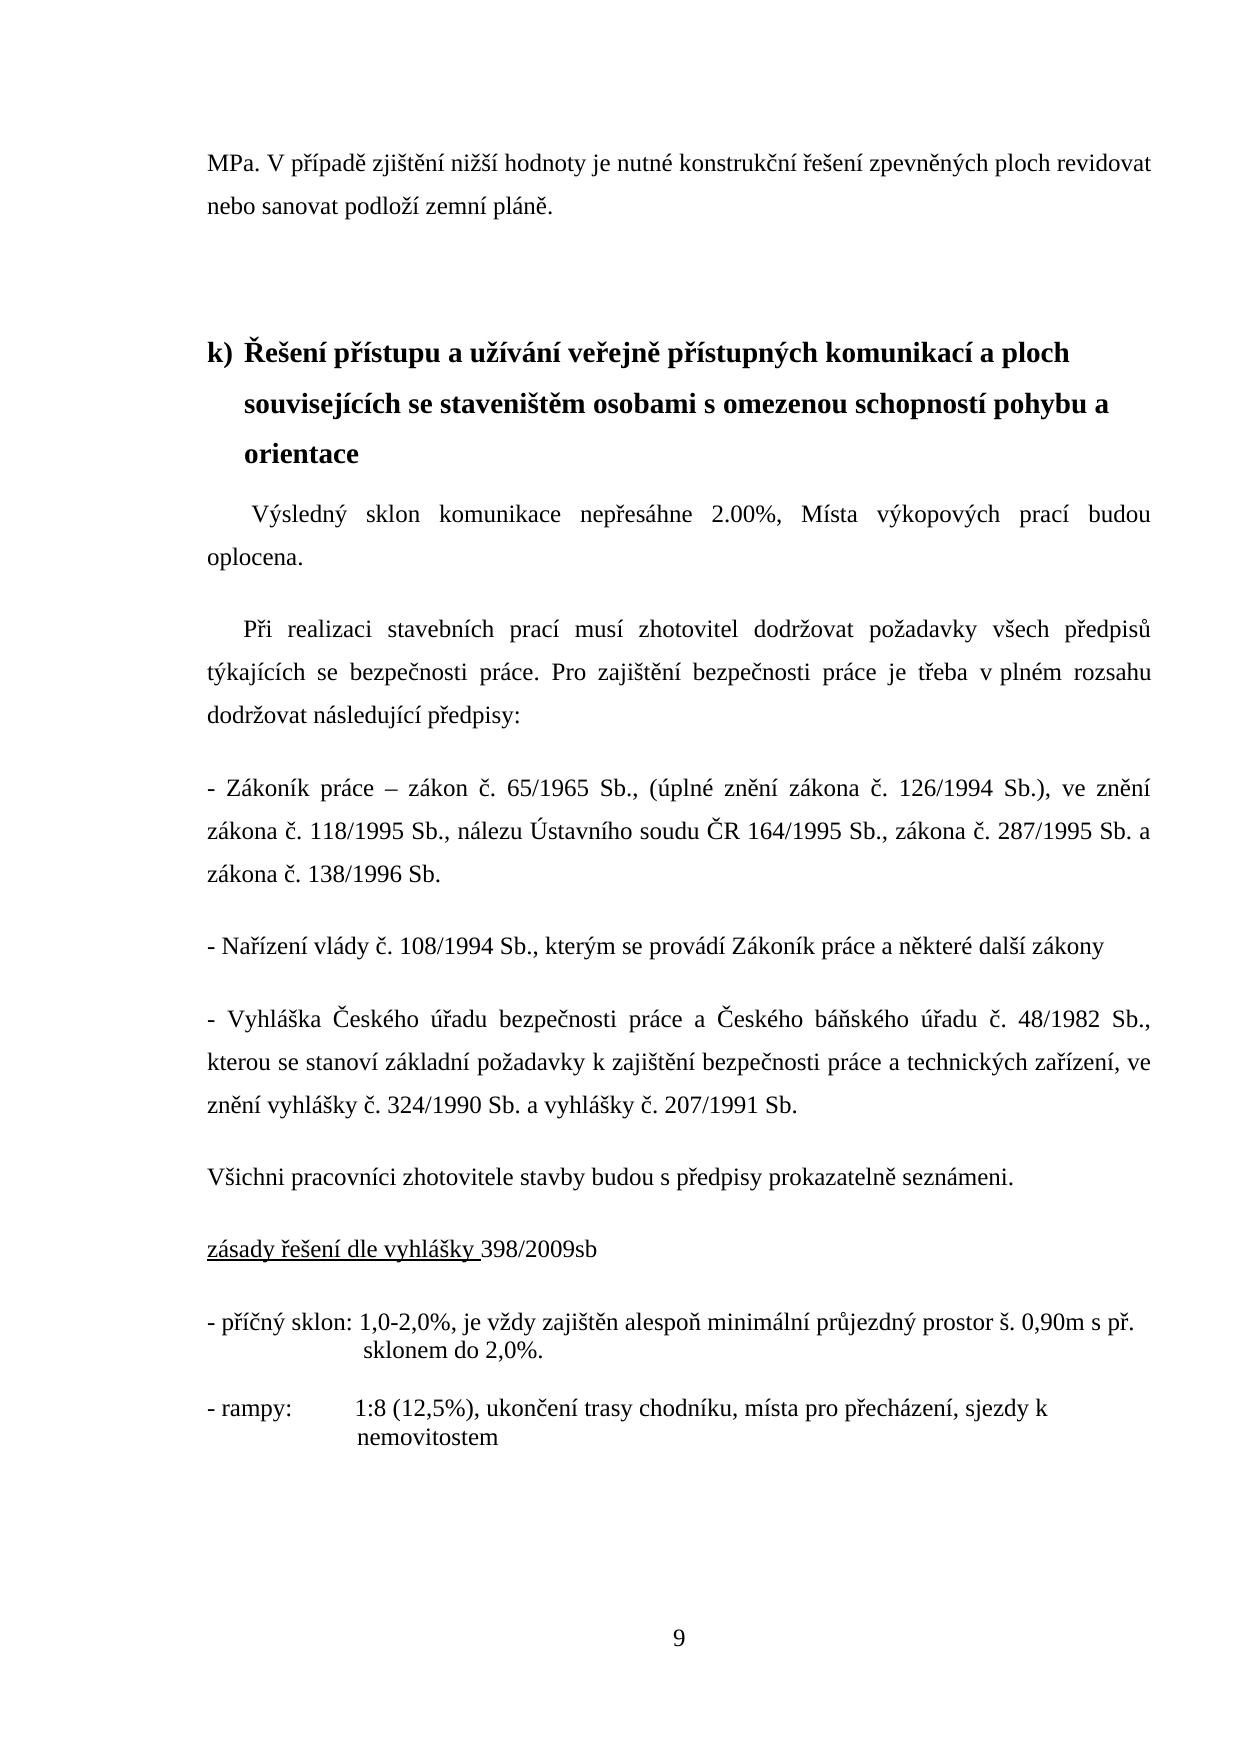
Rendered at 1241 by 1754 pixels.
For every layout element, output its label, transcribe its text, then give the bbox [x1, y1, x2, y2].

text Při realizaci stavebních prací musí zhotovitel dodržovat požadavky všech předpisů týkajících se bezpečnosti práce. Pro zajištění bezpečnosti práce je třeba v plném rozsahu dodržovat následující předpisy: [207, 614, 1152, 729]
text zásady řešení dle vyhlášky 398/2009sb [207, 1234, 1152, 1263]
text Všichni pracovníci zhotovitele stavby budou s předpisy prokazatelně seznámeni. [207, 1162, 1152, 1191]
subtitle Řešení přístupu a užívání veřejně přístupných komunikací a ploch souvisejících se staveništěm osobami s omezenou schopností pohybu a orientace [207, 335, 1152, 469]
text - rampy: 1:8 (12,5%), ukončení trasy chodníku, místa pro přecházení, sjezdy k nemovitostem [207, 1393, 1152, 1451]
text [207, 148, 1152, 219]
text - Zákoník práce – zákon č. 65/1965 Sb., (úplné znění zákona č. 126/1994 Sb.), ve znění zákona č. 118/1995 Sb., nálezu Ústavního soudu ČR 164/1995 Sb., zákona č. 287/1995 Sb. a zákona č. 138/1996 Sb. [207, 773, 1152, 888]
text - Nařízení vlády č. 108/1994 Sb., kterým se provádí Zákoník práce a některé další zákony [207, 931, 1152, 960]
text Výsledný sklon komunikace nepřesáhne 2.00%, Místa výkopových prací budou oplocena. [207, 499, 1152, 571]
text - příčný sklon: 1,0-2,0%, je vždy zajištěn alespoň minimální průjezdný prostor š. 0,90m s př. sklonem do 2,0%. [207, 1307, 1152, 1364]
text - Vyhláška Českého úřadu bezpečnosti práce a Českého báňského úřadu č. 48/1982 Sb., kterou se stanoví základní požadavky k zajištění bezpečnosti práce a technických zařízení, ve znění vyhlášky č. 324/1990 Sb. a vyhlášky č. 207/1991 Sb. [207, 1004, 1152, 1119]
